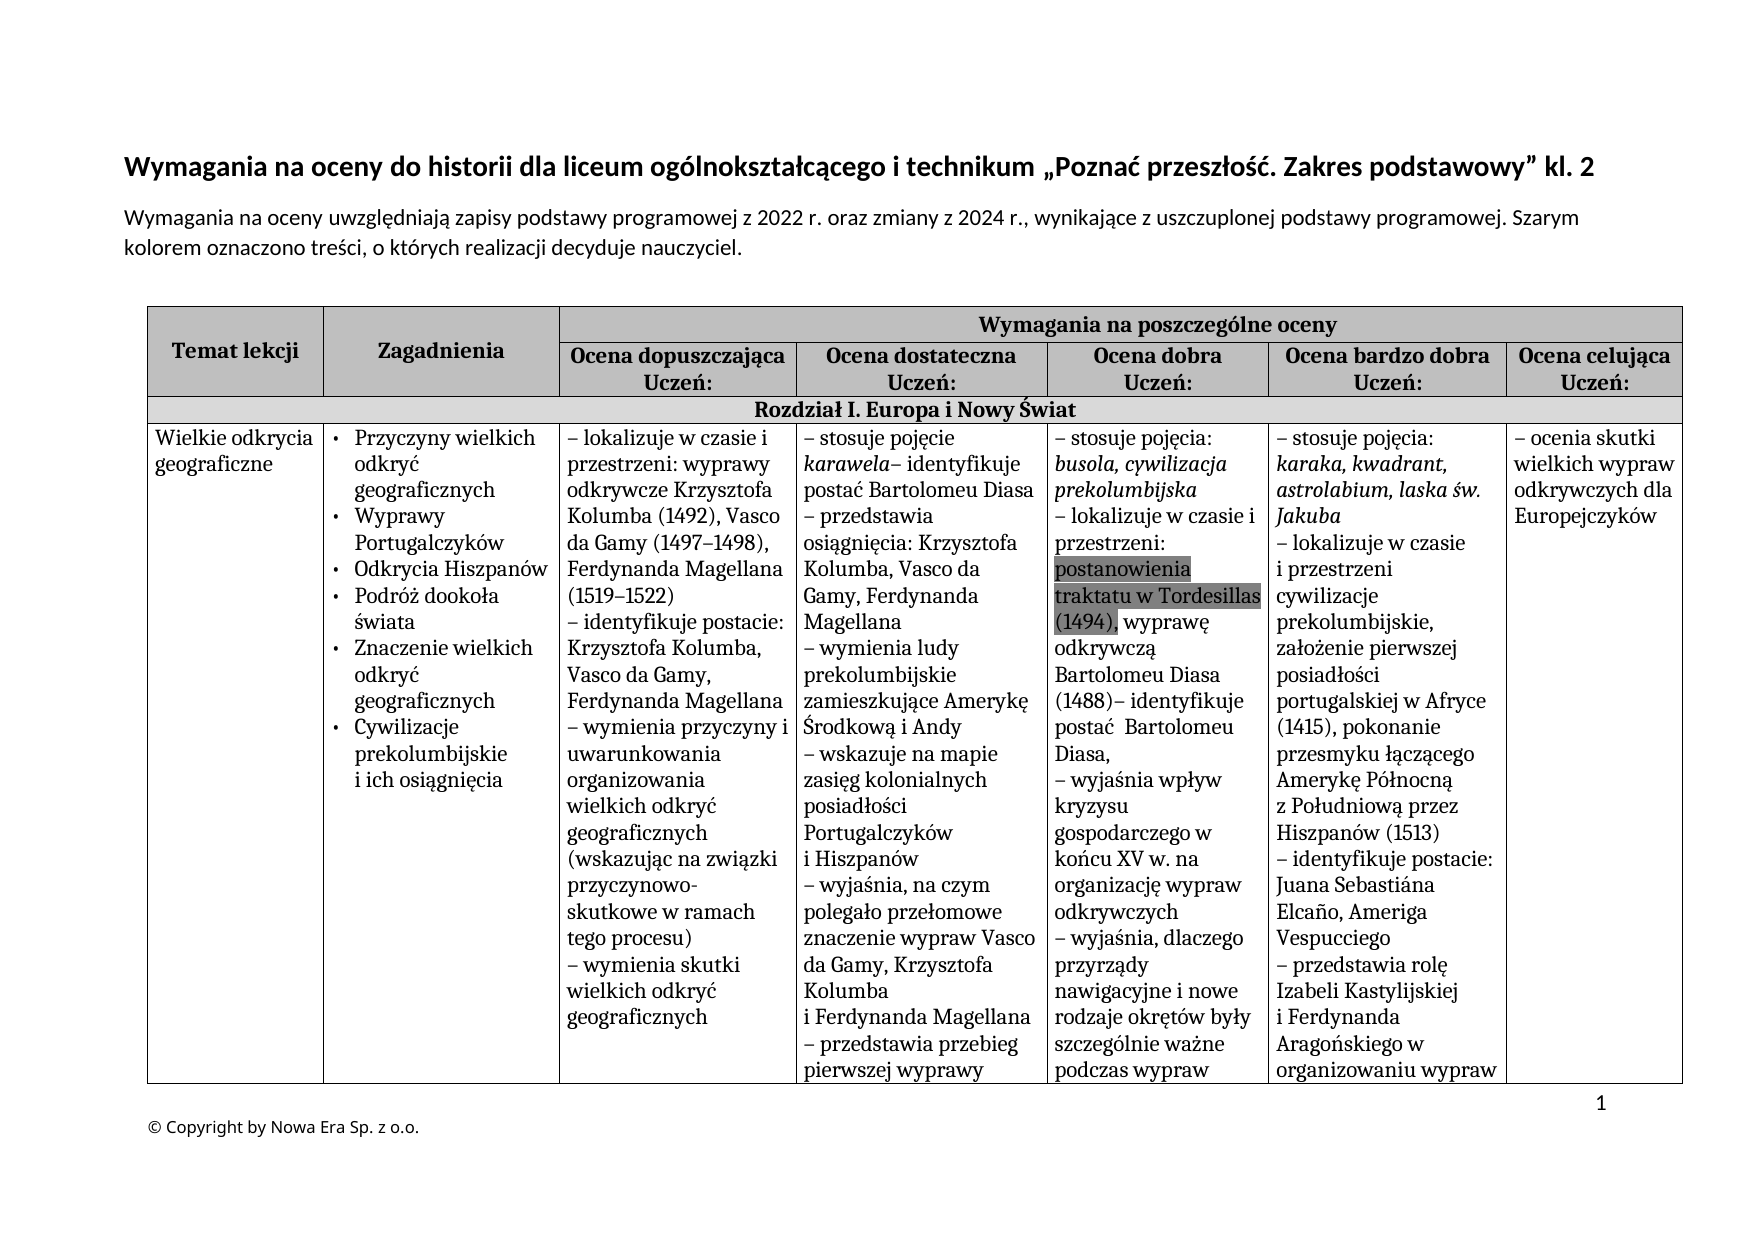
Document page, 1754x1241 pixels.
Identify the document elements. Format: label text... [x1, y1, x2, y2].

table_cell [797, 424, 1047, 1083]
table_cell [1048, 424, 1268, 1083]
table_cell Ocena bardzo dobra Uczeń: [1269, 343, 1506, 396]
text Wymagania na oceny uwzględniają zapisy podstawy programowej z 2022 r. oraz zmiany z 2024 r., wynikające z uszczuplonej podstawy programowej. Szarym kolorem oznaczono treści, o których realizacji decyduje nauczyciel. [124, 203, 1606, 261]
table_header Wymagania na poszczególne oceny [560, 307, 1682, 342]
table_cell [1269, 424, 1506, 1083]
table_header Temat lekcji [148, 307, 323, 396]
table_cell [560, 424, 796, 1083]
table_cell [324, 424, 559, 1083]
table_cell Ocena dostateczna Uczeń: [797, 343, 1047, 396]
text Wymagania na oceny do historii dla liceum ogólnokształcącego i technikum „Poznać przeszłość. Zakres podstawowy” kl. 2 [124, 148, 1606, 183]
table_cell Ocena dobra Uczeń: [1048, 343, 1268, 396]
table_header Zagadnienia [324, 307, 559, 396]
table_cell Ocena dopuszczająca Uczeń: [560, 343, 796, 396]
table_cell Rozdział I. Europa i Nowy Świat [148, 397, 1682, 423]
table_cell Ocena celująca Uczeń: [1507, 343, 1682, 396]
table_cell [1507, 424, 1682, 1083]
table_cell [148, 424, 323, 1083]
